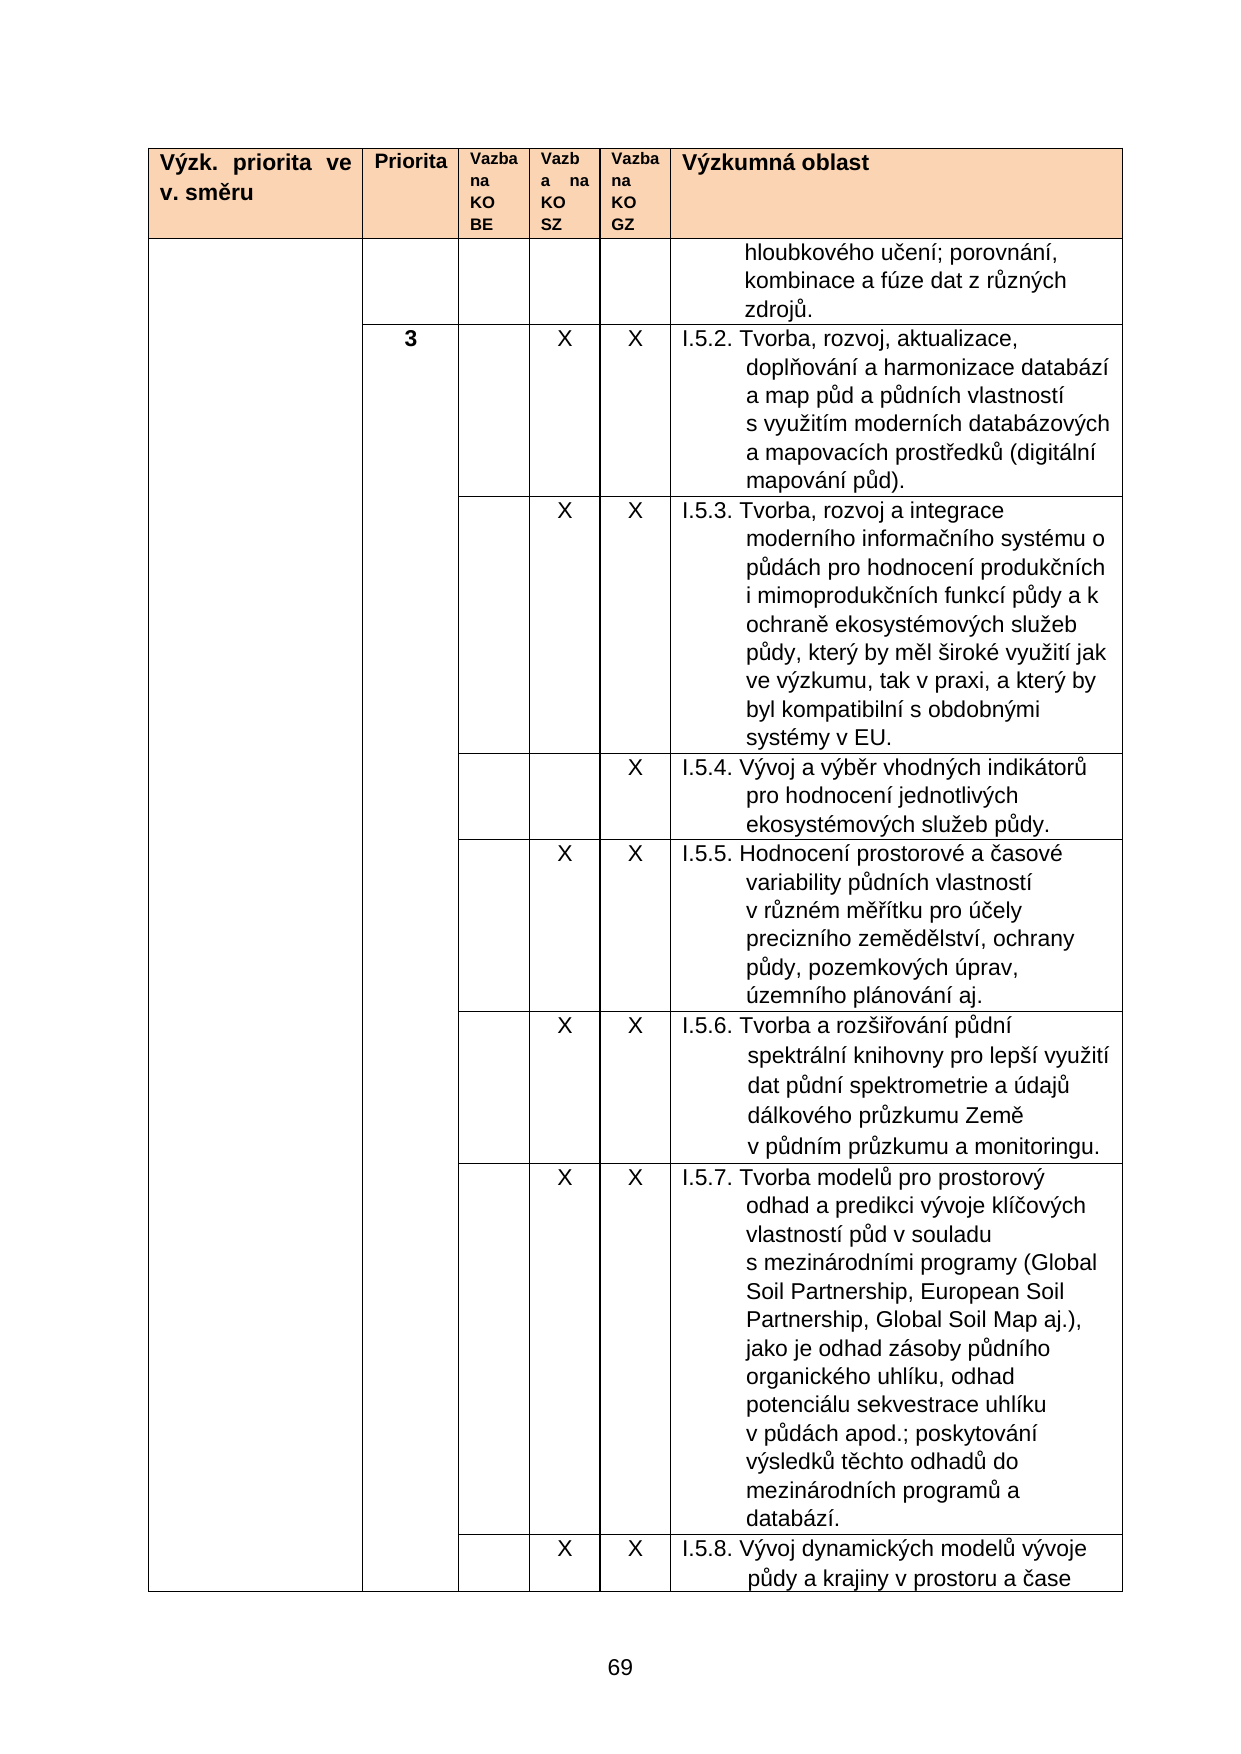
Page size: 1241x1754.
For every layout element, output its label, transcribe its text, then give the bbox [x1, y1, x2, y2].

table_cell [671, 1535, 1122, 1591]
table_cell [459, 840, 529, 1011]
table_cell I.5.2. Tvorba, rozvoj, aktualizace, doplňování a harmonizace databází a map půd a půdních vlastností s využitím moderních databázových a mapovacích prostředků (digitální mapování půd). [671, 325, 1122, 496]
table_cell [459, 239, 529, 324]
table_cell [459, 497, 529, 753]
table_header Vazba na KO GZ [601, 149, 670, 238]
table_header Vazba na KO BE [459, 149, 529, 238]
table_cell X [601, 497, 670, 753]
table_cell [530, 754, 599, 839]
table_cell I.5.4. Vývoj a výběr vhodných indikátorů pro hodnocení jednotlivých ekosystémových služeb půdy. [671, 754, 1122, 839]
table_cell 1 [363, 239, 458, 324]
table_cell I.5.7. Tvorba modelů pro prostorový odhad a predikci vývoje klíčových vlastností půd v souladu s mezinárodními programy (Global Soil Partnership, European Soil Partnership, Global Soil Map aj.), jako je odhad zásoby půdního organického uhlíku, odhad potenciálu sekvestrace uhlíku v půdách apod.; poskytování výsledků těchto odhadů do mezinárodních programů a databází. [671, 1164, 1122, 1533]
table_header Výzkumná oblast [671, 149, 1122, 238]
table_cell X [530, 239, 599, 324]
table_cell I.5.5. Hodnocení prostorové a časové variability půdních vlastností v různém měřítku pro účely precizního zemědělství, ochrany půdy, pozemkových úprav, územního plánování aj. [671, 840, 1122, 1011]
table_header Priorita [363, 149, 458, 238]
table_cell X [601, 1012, 670, 1163]
table_cell [459, 1164, 529, 1533]
table_cell X [601, 325, 670, 496]
table_cell X [530, 497, 599, 753]
table_cell X [601, 1164, 670, 1533]
table_cell [459, 1012, 529, 1163]
table_cell X [530, 840, 599, 1011]
table_cell X [601, 1535, 670, 1591]
table_cell [459, 754, 529, 839]
table_header Vazba na KO SZ [530, 149, 599, 238]
table_cell I.5.3. Tvorba, rozvoj a integrace moderního informačního systému o půdách pro hodnocení produkčních i mimoprodukčních funkcí půdy a k ochraně ekosystémových služeb půdy, který by měl široké využití jak ve výzkumu, tak v praxi, a který by byl kompatibilní s obdobnými systémy v EU. [671, 497, 1122, 753]
table_cell 3 [363, 325, 458, 1591]
table_header Výzk. priorita ve v. směru [149, 149, 362, 238]
table_cell I.5.6. Tvorba a rozšiřování půdní spektrální knihovny pro lepší využití dat půdní spektrometrie a údajů dálkového průzkumu Země v půdním průzkumu a monitoringu. [671, 1012, 1122, 1163]
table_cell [149, 239, 362, 1591]
table_cell X [530, 1012, 599, 1163]
table_cell X [530, 1164, 599, 1533]
table_cell X [530, 1535, 599, 1591]
table_cell [459, 325, 529, 496]
table_cell [459, 1535, 529, 1591]
table_cell X [601, 239, 670, 324]
table_cell X [601, 840, 670, 1011]
table_cell X [530, 325, 599, 496]
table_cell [671, 239, 1122, 324]
table_cell X [601, 754, 670, 839]
